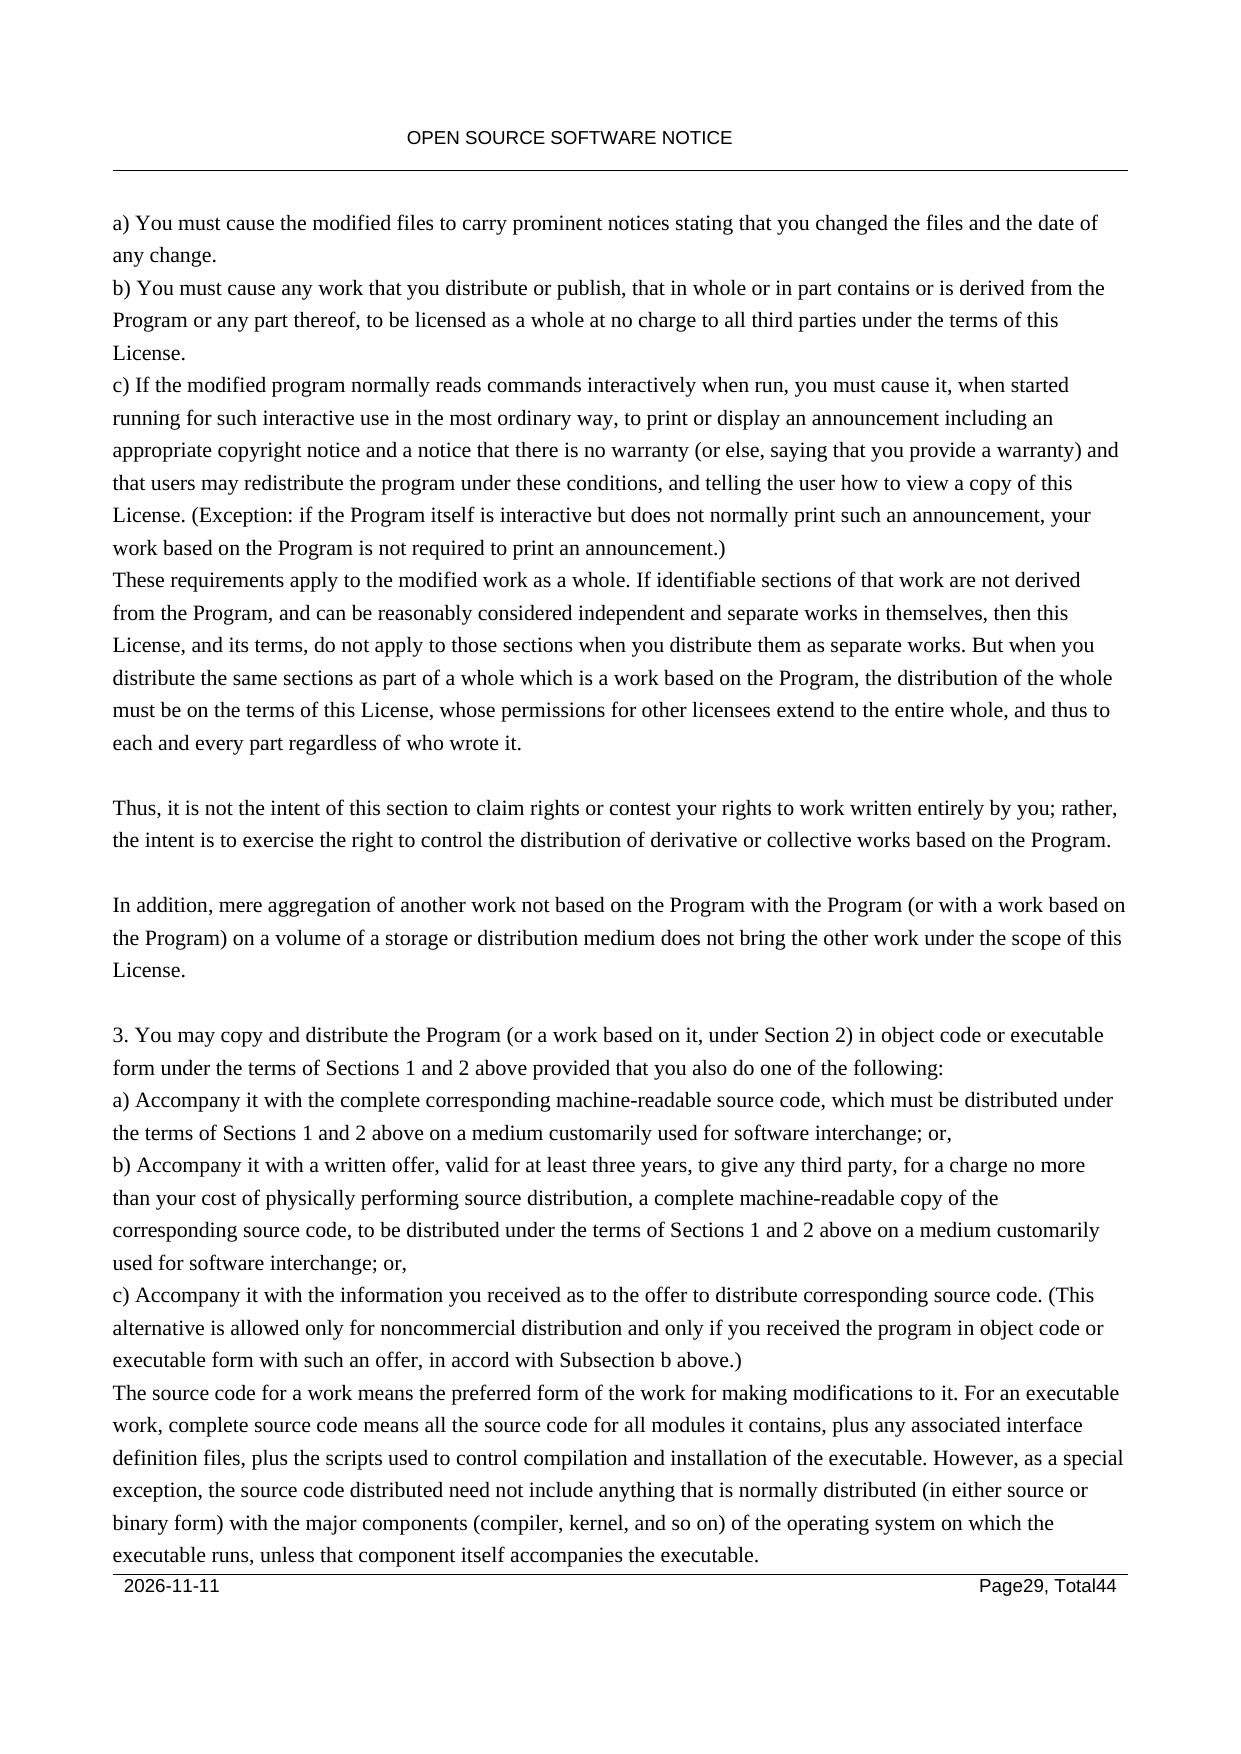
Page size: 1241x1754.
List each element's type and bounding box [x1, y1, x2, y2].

text [112, 206, 1128, 1571]
